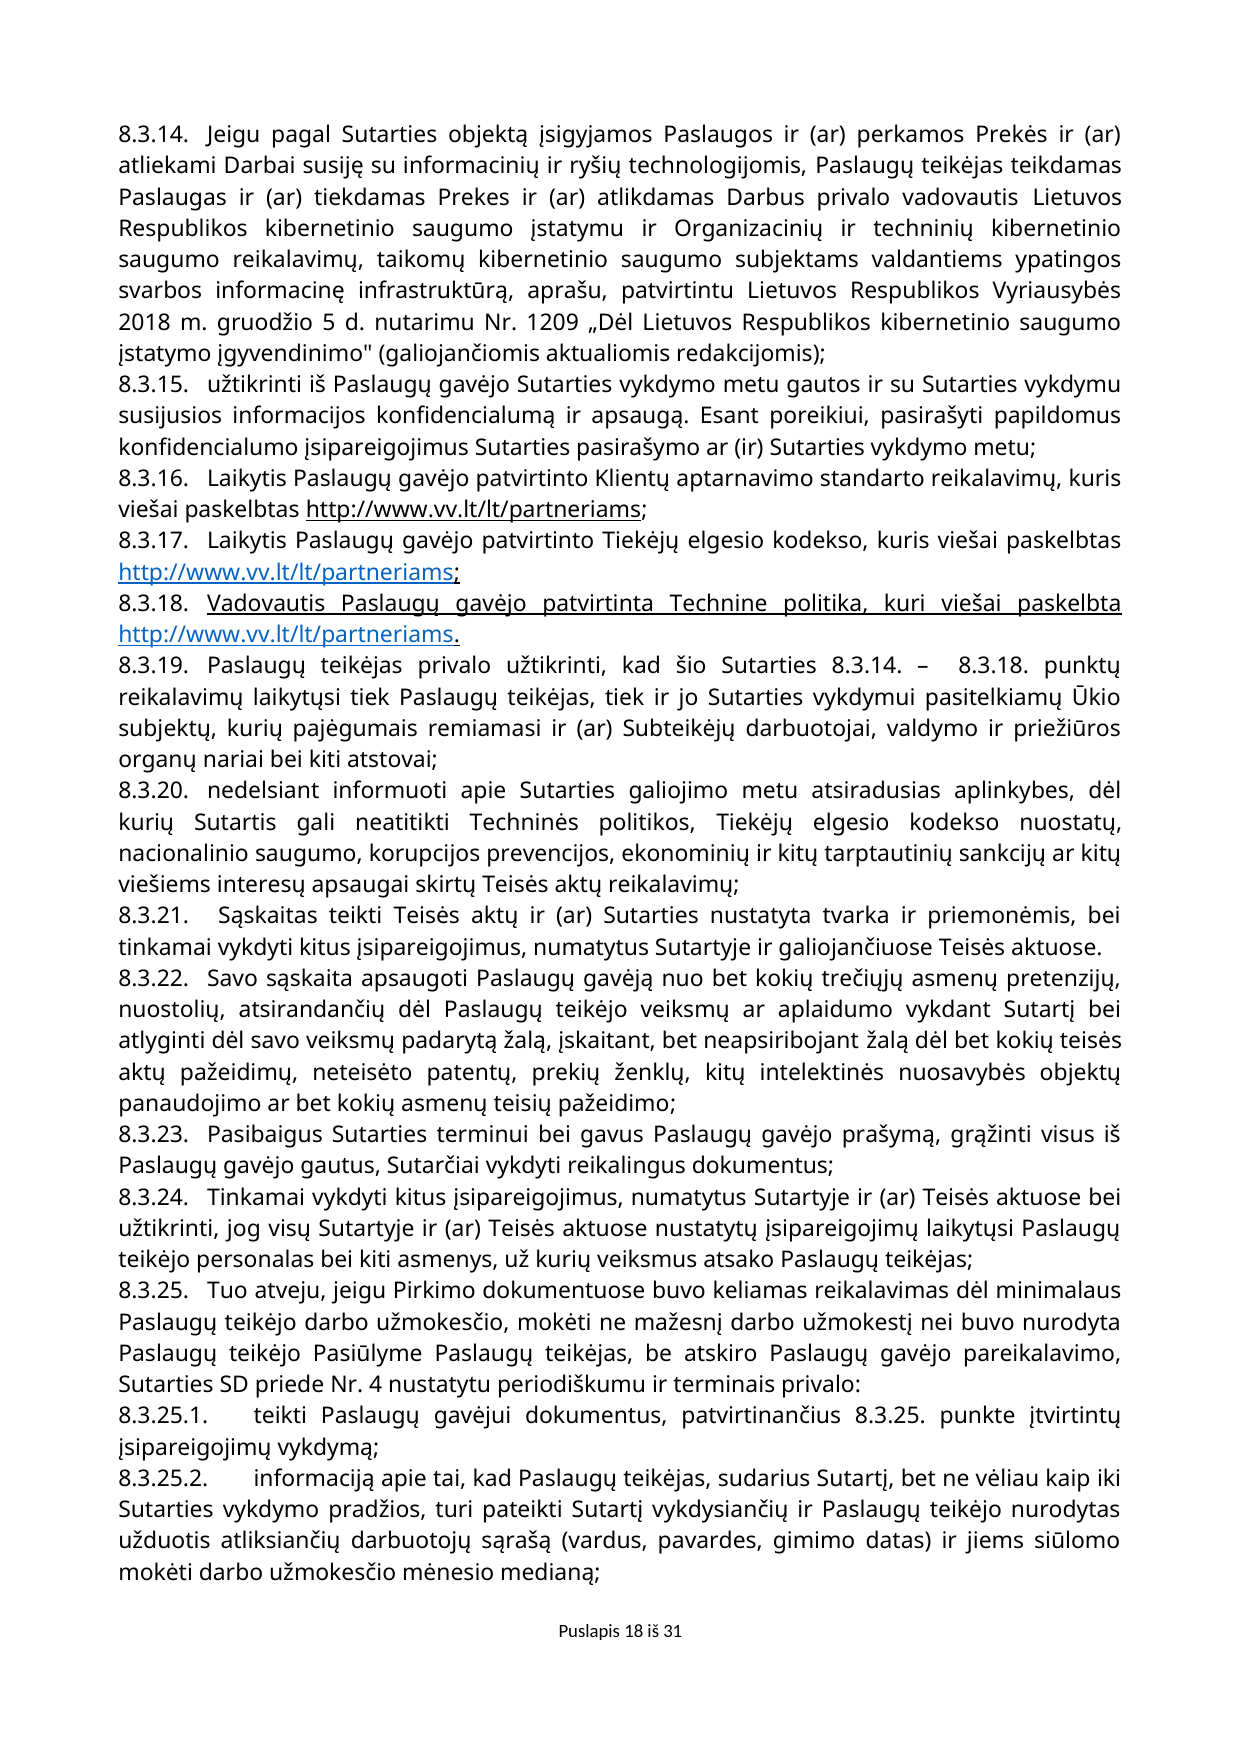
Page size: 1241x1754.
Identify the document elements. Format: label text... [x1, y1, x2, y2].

list informaciją apie tai, kad Paslaugų teikėjas, sudarius Sutartį, bet ne vėliau kaip iki Sutarties vykdymo pradžios, turi pateikti Sutartį vykdysiančių ir Paslaugų teikėjo nurodytas užduotis atliksiančių darbuotojų sąrašą (vardus, pavardes, gimimo datas) ir jiems siūlomo mokėti darbo užmokesčio mėnesio medianą; [118, 1462, 1122, 1587]
list Vadovautis Paslaugų gavėjo patvirtinta Technine politika, kuri viešai paskelbta http://www.vv.lt/lt/partneriams. [118, 587, 1122, 649]
list teikti Paslaugų gavėjui dokumentus, patvirtinančius 8.3.25. punkte įtvirtintų įsipareigojimų vykdymą; [118, 1399, 1122, 1462]
list nedelsiant informuoti apie Sutarties galiojimo metu atsiradusias aplinkybes, dėl kurių Sutartis gali neatitikti Techninės politikos, Tiekėjų elgesio kodekso nuostatų, nacionalinio saugumo, korupcijos prevencijos, ekonominių ir kitų tarptautinių sankcijų ar kitų viešiems interesų apsaugai skirtų Teisės aktų reikalavimų; [118, 774, 1122, 899]
list Jeigu pagal Sutarties objektą įsigyjamos Paslaugos ir (ar) perkamos Prekės ir (ar) atliekami Darbai susiję su informacinių ir ryšių technologijomis, Paslaugų teikėjas teikdamas Paslaugas ir (ar) tiekdamas Prekes ir (ar) atlikdamas Darbus privalo vadovautis Lietuvos Respublikos kibernetinio saugumo įstatymu ir Organizacinių ir techninių kibernetinio saugumo reikalavimų, taikomų kibernetinio saugumo subjektams valdantiems ypatingos svarbos informacinę infrastruktūrą, aprašu, patvirtintu Lietuvos Respublikos Vyriausybės 2018 m. gruodžio 5 d. nutarimu Nr. 1209 „Dėl Lietuvos Respublikos kibernetinio saugumo įstatymo įgyvendinimo" (galiojančiomis aktualiomis redakcijomis); [118, 118, 1122, 368]
list Tuo atveju, jeigu Pirkimo dokumentuose buvo keliamas reikalavimas dėl minimalaus Paslaugų teikėjo darbo užmokesčio, mokėti ne mažesnį darbo užmokestį nei buvo nurodyta Paslaugų teikėjo Pasiūlyme Paslaugų teikėjas, be atskiro Paslaugų gavėjo pareikalavimo, Sutarties SD priede Nr. 4 nustatytu periodiškumu ir terminais privalo: [118, 1274, 1122, 1399]
list Paslaugų teikėjas privalo užtikrinti, kad šio Sutarties 8.3.14. – 8.3.18. punktų reikalavimų laikytųsi tiek Paslaugų teikėjas, tiek ir jo Sutarties vykdymui pasitelkiamų Ūkio subjektų, kurių pajėgumais remiamasi ir (ar) Subteikėjų darbuotojai, valdymo ir priežiūros organų nariai bei kiti atstovai; [118, 649, 1122, 774]
list Savo sąskaita apsaugoti Paslaugų gavėją nuo bet kokių trečiųjų asmenų pretenzijų, nuostolių, atsirandančių dėl Paslaugų teikėjo veiksmų ar aplaidumo vykdant Sutartį bei atlyginti dėl savo veiksmų padarytą žalą, įskaitant, bet neapsiribojant žalą dėl bet kokių teisės aktų pažeidimų, neteisėto patentų, prekių ženklų, kitų intelektinės nuosavybės objektų panaudojimo ar bet kokių asmenų teisių pažeidimo; [118, 962, 1122, 1118]
list Sąskaitas teikti Teisės aktų ir (ar) Sutarties nustatyta tvarka ir priemonėmis, bei tinkamai vykdyti kitus įsipareigojimus, numatytus Sutartyje ir galiojančiuose Teisės aktuose. [118, 899, 1122, 962]
list Pasibaigus Sutarties terminui bei gavus Paslaugų gavėjo prašymą, grąžinti visus iš Paslaugų gavėjo gautus, Sutarčiai vykdyti reikalingus dokumentus; [118, 1118, 1122, 1181]
list Laikytis Paslaugų gavėjo patvirtinto Tiekėjų elgesio kodekso, kuris viešai paskelbtas http://www.vv.lt/lt/partneriams; [118, 524, 1122, 587]
list Laikytis Paslaugų gavėjo patvirtinto Klientų aptarnavimo standarto reikalavimų, kuris viešai paskelbtas http://www.vv.lt/lt/partneriams; [118, 462, 1122, 524]
list užtikrinti iš Paslaugų gavėjo Sutarties vykdymo metu gautos ir su Sutarties vykdymu susijusios informacijos konfidencialumą ir apsaugą. Esant poreikiui, pasirašyti papildomus konfidencialumo įsipareigojimus Sutarties pasirašymo ar (ir) Sutarties vykdymo metu; [118, 368, 1122, 462]
list Tinkamai vykdyti kitus įsipareigojimus, numatytus Sutartyje ir (ar) Teisės aktuose bei užtikrinti, jog visų Sutartyje ir (ar) Teisės aktuose nustatytų įsipareigojimų laikytųsi Paslaugų teikėjo personalas bei kiti asmenys, už kurių veiksmus atsako Paslaugų teikėjas; [118, 1181, 1122, 1274]
